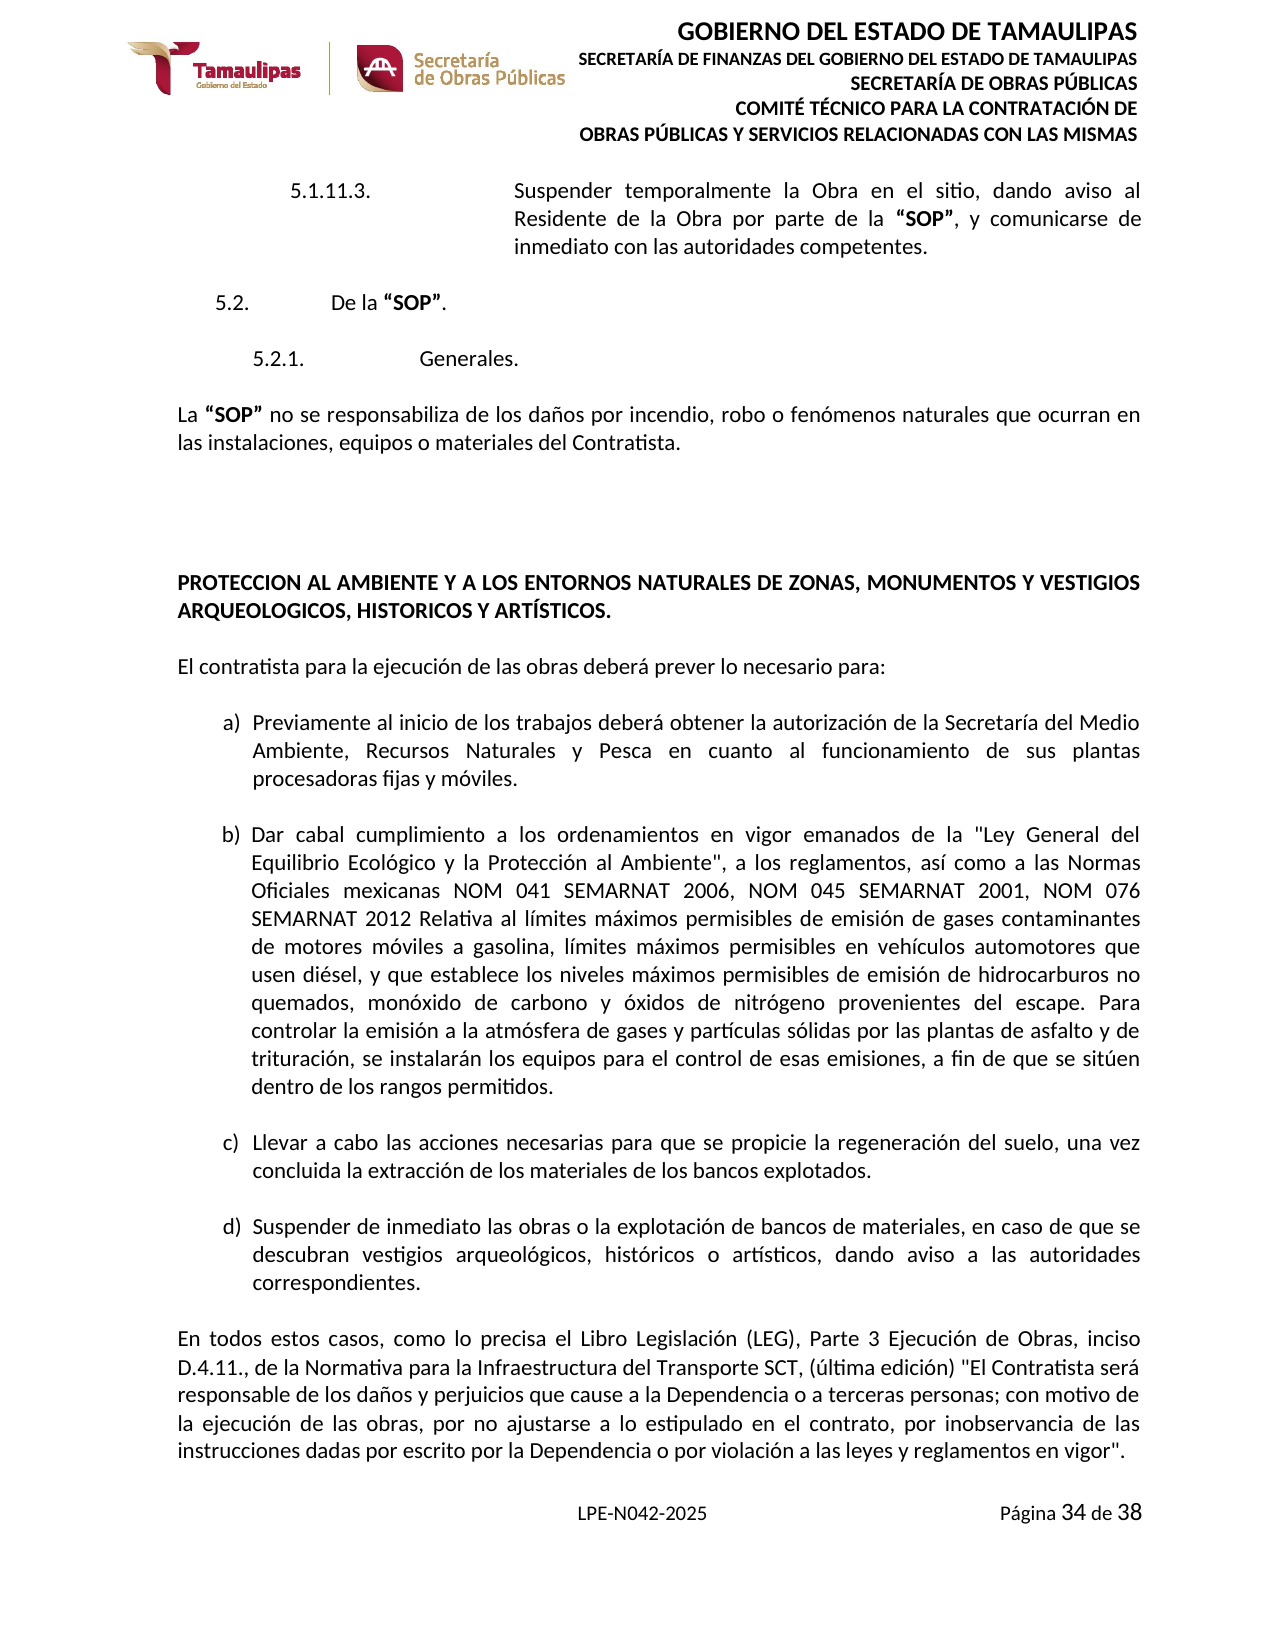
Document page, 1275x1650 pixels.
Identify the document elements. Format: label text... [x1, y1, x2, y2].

list De la “SOP”. [215, 288, 1142, 316]
list Previamente al inicio de los trabajos deberá obtener la autorización de la Secretaría del Medio Ambiente, Recursos Naturales y Pesca en cuanto al funcionamiento de sus plantas procesadoras fijas y móviles. [223, 708, 1142, 792]
text La “SOP” no se responsabiliza de los daños por incendio, robo o fenómenos naturales que ocurran en las instalaciones, equipos o materiales del Contratista. [177, 400, 1142, 456]
text PROTECCION AL AMBIENTE Y A LOS ENTORNOS NATURALES DE ZONAS, MONUMENTOS Y VESTIGIOS ARQUEOLOGICOS, HISTORICOS Y ARTÍSTICOS. [177, 568, 1142, 624]
text En todos estos casos, como lo precisa el Libro Legislación (LEG), Parte 3 Ejecución de Obras, inciso D.4.11., de la Normativa para la Infraestructura del Transporte SCT, (última edición) "El Contratista será responsable de los daños y perjuicios que cause a la Dependencia o a terceras personas; con motivo de la ejecución de las obras, por no ajustarse a lo estipulado en el contrato, por inobservancia de las instrucciones dadas por escrito por la Dependencia o por violación a las leyes y reglamentos en vigor". [177, 1324, 1142, 1465]
list Generales. [252, 344, 1142, 372]
text El contratista para la ejecución de las obras deberá prever lo necesario para: [177, 652, 1142, 680]
list Llevar a cabo las acciones necesarias para que se propicie la regeneración del suelo, una vez concluida la extracción de los materiales de los bancos explotados. [223, 1128, 1142, 1184]
list Suspender temporalmente la Obra en el sitio, dando aviso al Residente de la Obra por parte de la “SOP”, y comunicarse de inmediato con las autoridades competentes. [290, 176, 1142, 260]
picture [120, 19, 657, 111]
list Dar cabal cumplimiento a los ordenamientos en vigor emanados de la "Ley General del Equilibrio Ecológico y la Protección al Ambiente", a los reglamentos, así como a las Normas Oficiales mexicanas NOM 041 SEMARNAT 2006, NOM 045 SEMARNAT 2001, NOM 076 SEMARNAT 2012 Relativa al límites máximos permisibles de emisión de gases contaminantes de motores móviles a gasolina, límites máximos permisibles en vehículos automotores que usen diésel, y que establece los niveles máximos permisibles de emisión de hidrocarburos no quemados, monóxido de carbono y óxidos de nitrógeno provenientes del escape. Para controlar la emisión a la atmósfera de gases y partículas sólidas por las plantas de asfalto y de trituración, se instalarán los equipos para el control de esas emisiones, a fin de que se sitúen dentro de los rangos permitidos. [222, 820, 1142, 1100]
list Suspender de inmediato las obras o la explotación de bancos de materiales, en caso de que se descubran vestigios arqueológicos, históricos o artísticos, dando aviso a las autoridades correspondientes. [223, 1212, 1142, 1297]
